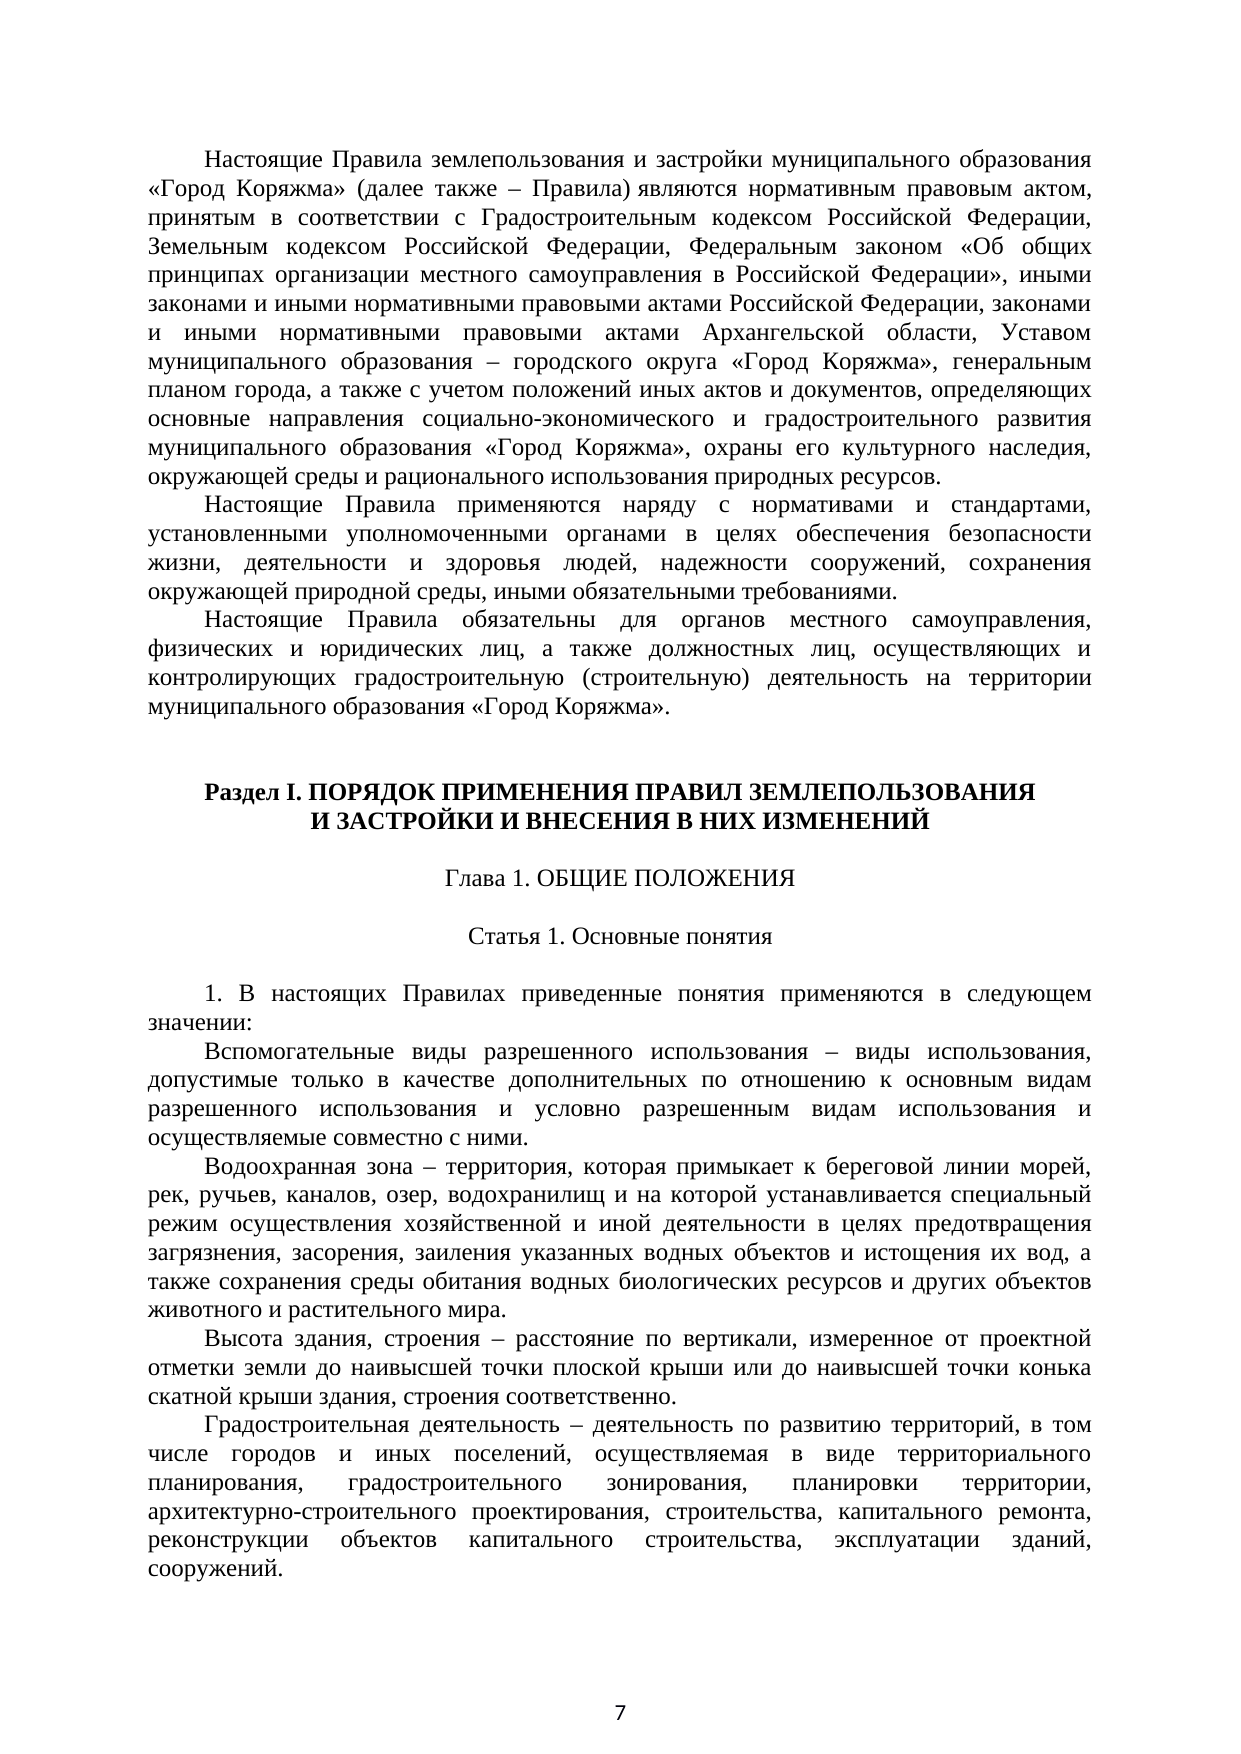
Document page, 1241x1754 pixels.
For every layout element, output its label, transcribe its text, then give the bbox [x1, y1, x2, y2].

text Высота здания, строения – расстояние по вертикали, измеренное от проектной отметки земли до наивысшей точки плоской крыши или до наивысшей точки конька скатной крыши здания, строения соответственно. [148, 1323, 1092, 1409]
text Настоящие Правила обязательны для органов местного самоуправления, физических и юридических лиц, а также должностных лиц, осуществляющих и контролирующих градостроительную (строительную) деятельность на территории муниципального образования «Город Коряжма». [148, 604, 1092, 719]
text Раздел I. ПОРЯДОК ПРИМЕНЕНИЯ ПРАВИЛ ЗЕМЛЕПОЛЬЗОВАНИЯ [148, 777, 1092, 806]
text Статья 1. Основные понятия [148, 921, 1092, 949]
text 1. В настоящих Правилах приведенные понятия применяются в следующем значении: [148, 978, 1092, 1036]
text И ЗАСТРОЙКИ И ВНЕСЕНИЯ В НИХ ИЗМЕНЕНИЙ [148, 806, 1092, 834]
text Настоящие Правила землепользования и застройки муниципального образования «Город Коряжма» (далее также – Правила) являются нормативным правовым актом, принятым в соответствии с Градостроительным кодексом Российской Федерации, Земельным кодексом Российской Федерации, Федеральным законом «Об общих принципах организации местного самоуправления в Российской Федерации», иными законами и иными нормативными правовыми актами Российской Федерации, законами и иными нормативными правовыми актами Архангельской области, Уставом муниципального образования – городского округа «Город Коряжма», генеральным планом города, а также с учетом положений иных актов и документов, определяющих основные направления социально-экономического и градостроительного развития муниципального образования «Город Коряжма», охраны его культурного наследия, окружающей среды и рационального использования природных ресурсов. [148, 144, 1092, 489]
text Градостроительная деятельность – деятельность по развитию территорий, в том числе городов и иных поселений, осуществляемая в виде территориального планирования, градостроительного зонирования, планировки территории, архитектурно-строительного проектирования, строительства, капитального ремонта, реконструкции объектов капитального строительства, эксплуатации зданий, сооружений. [148, 1409, 1092, 1582]
text Настоящие Правила применяются наряду с нормативами и стандартами, установленными уполномоченными органами в целях обеспечения безопасности жизни, деятельности и здоровья людей, надежности сооружений, сохранения окружающей природной среды, иными обязательными требованиями. [148, 489, 1092, 604]
text Водоохранная зона – территория, которая примыкает к береговой линии морей, рек, ручьев, каналов, озер, водохранилищ и на которой устанавливается специальный режим осуществления хозяйственной и иной деятельности в целях предотвращения загрязнения, засорения, заиления указанных водных объектов и истощения их вод, а также сохранения среды обитания водных биологических ресурсов и других объектов животного и растительного мира. [148, 1151, 1092, 1323]
text Вспомогательные виды разрешенного использования – виды использования, допустимые только в качестве дополнительных по отношению к основным видам разрешенного использования и условно разрешенным видам использования и осуществляемые совместно с ними. [148, 1036, 1092, 1151]
text Глава 1. ОБЩИЕ ПОЛОЖЕНИЯ [148, 863, 1092, 892]
